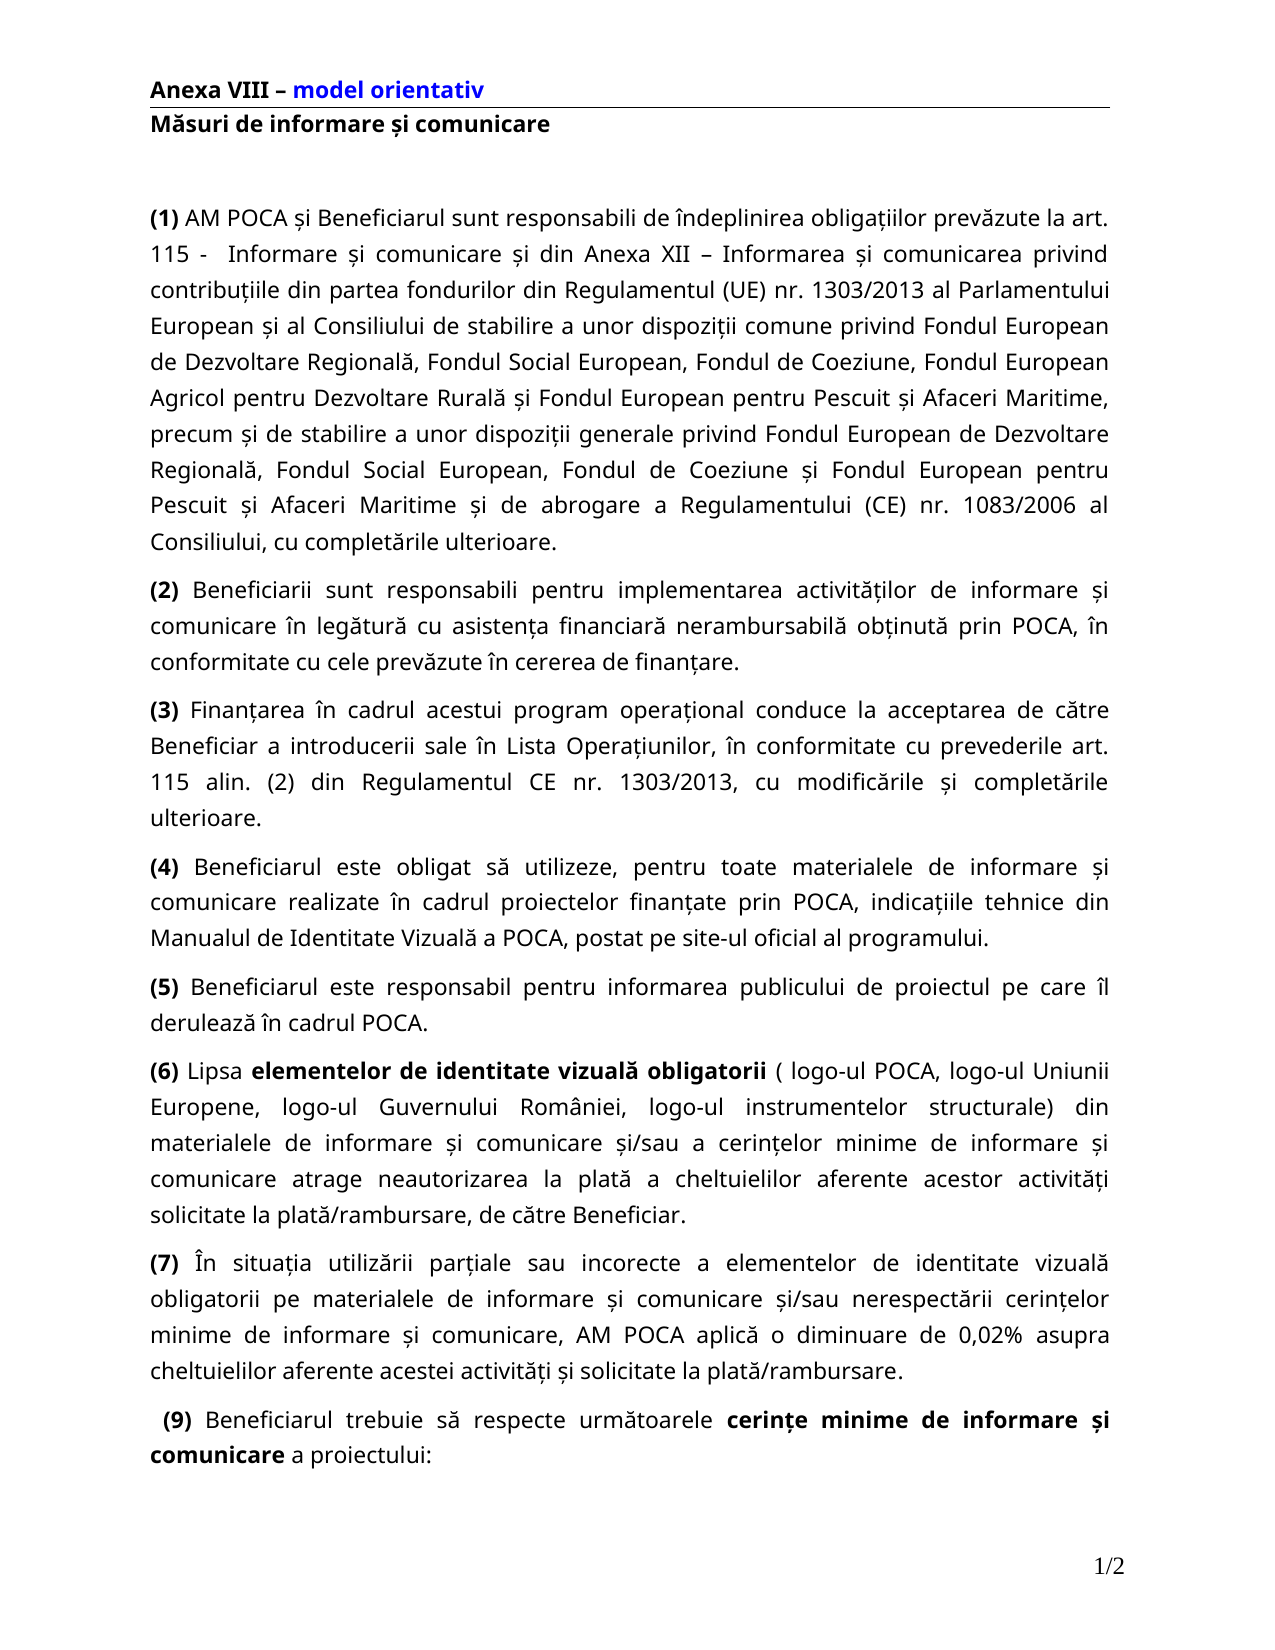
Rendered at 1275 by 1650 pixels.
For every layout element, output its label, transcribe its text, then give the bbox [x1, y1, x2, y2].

text (4) Beneficiarul este obligat să utilizeze, pentru toate materialele de informare și comunicare realizate în cadrul proiectelor finanțate prin POCA, indicațiile tehnice din Manualul de Identitate Vizuală a POCA, postat pe site-ul oficial al programului. [150, 850, 1110, 953]
text (3) Finanţarea în cadrul acestui program operaţional conduce la acceptarea de către Beneficiar a introducerii sale în Lista Operațiunilor, în conformitate cu prevederile art. 115 alin. (2) din Regulamentul CE nr. 1303/2013, cu modificările și completările ulterioare. [150, 694, 1110, 833]
text (7) În situația utilizării parțiale sau incorecte a elementelor de identitate vizuală obligatorii pe materialele de informare și comunicare și/sau nerespectării cerințelor minime de informare și comunicare, AM POCA aplică o diminuare de 0,02% asupra cheltuielilor aferente acestei activități și solicitate la plată/rambursare. [150, 1247, 1110, 1386]
text (1) AM POCA și Beneficiarul sunt responsabili de îndeplinirea obligațiilor prevăzute la art. 115 - Informare și comunicare și din Anexa XII – Informarea și comunicarea privind contribuțiile din partea fondurilor din Regulamentul (UE) nr. 1303/2013 al Parlamentului European și al Consiliului de stabilire a unor dispoziții comune privind Fondul European de Dezvoltare Regională, Fondul Social European, Fondul de Coeziune, Fondul European Agricol pentru Dezvoltare Rurală și Fondul European pentru Pescuit și Afaceri Maritime, precum și de stabilire a unor dispoziții generale privind Fondul European de Dezvoltare Regională, Fondul Social European, Fondul de Coeziune și Fondul European pentru Pescuit și Afaceri Maritime și de abrogare a Regulamentului (CE) nr. 1083/2006 al Consiliului, cu completările ulterioare. [150, 202, 1110, 557]
text Anexa VIII – model orientativ [150, 74, 1110, 107]
text (5) Beneficiarul este responsabil pentru informarea publicului de proiectul pe care îl derulează în cadrul POCA. [150, 971, 1110, 1038]
text (6) Lipsa elementelor de identitate vizuală obligatorii ( logo-ul POCA, logo-ul Uniunii Europene, logo-ul Guvernului României, logo-ul instrumentelor structurale) din materialele de informare și comunicare și/sau a cerințelor minime de informare și comunicare atrage neautorizarea la plată a cheltuielilor aferente acestor activități solicitate la plată/rambursare, de către Beneficiar. [150, 1055, 1110, 1230]
text Măsuri de informare și comunicare [150, 108, 1110, 139]
text (9) Beneficiarul trebuie să respecte următoarele cerințe minime de informare şi comunicare a proiectului: [150, 1403, 1110, 1471]
text (2) Beneficiarii sunt responsabili pentru implementarea activităților de informare și comunicare în legătură cu asistența financiară nerambursabilă obținută prin POCA, în conformitate cu cele prevăzute în cererea de finanțare. [150, 574, 1110, 677]
